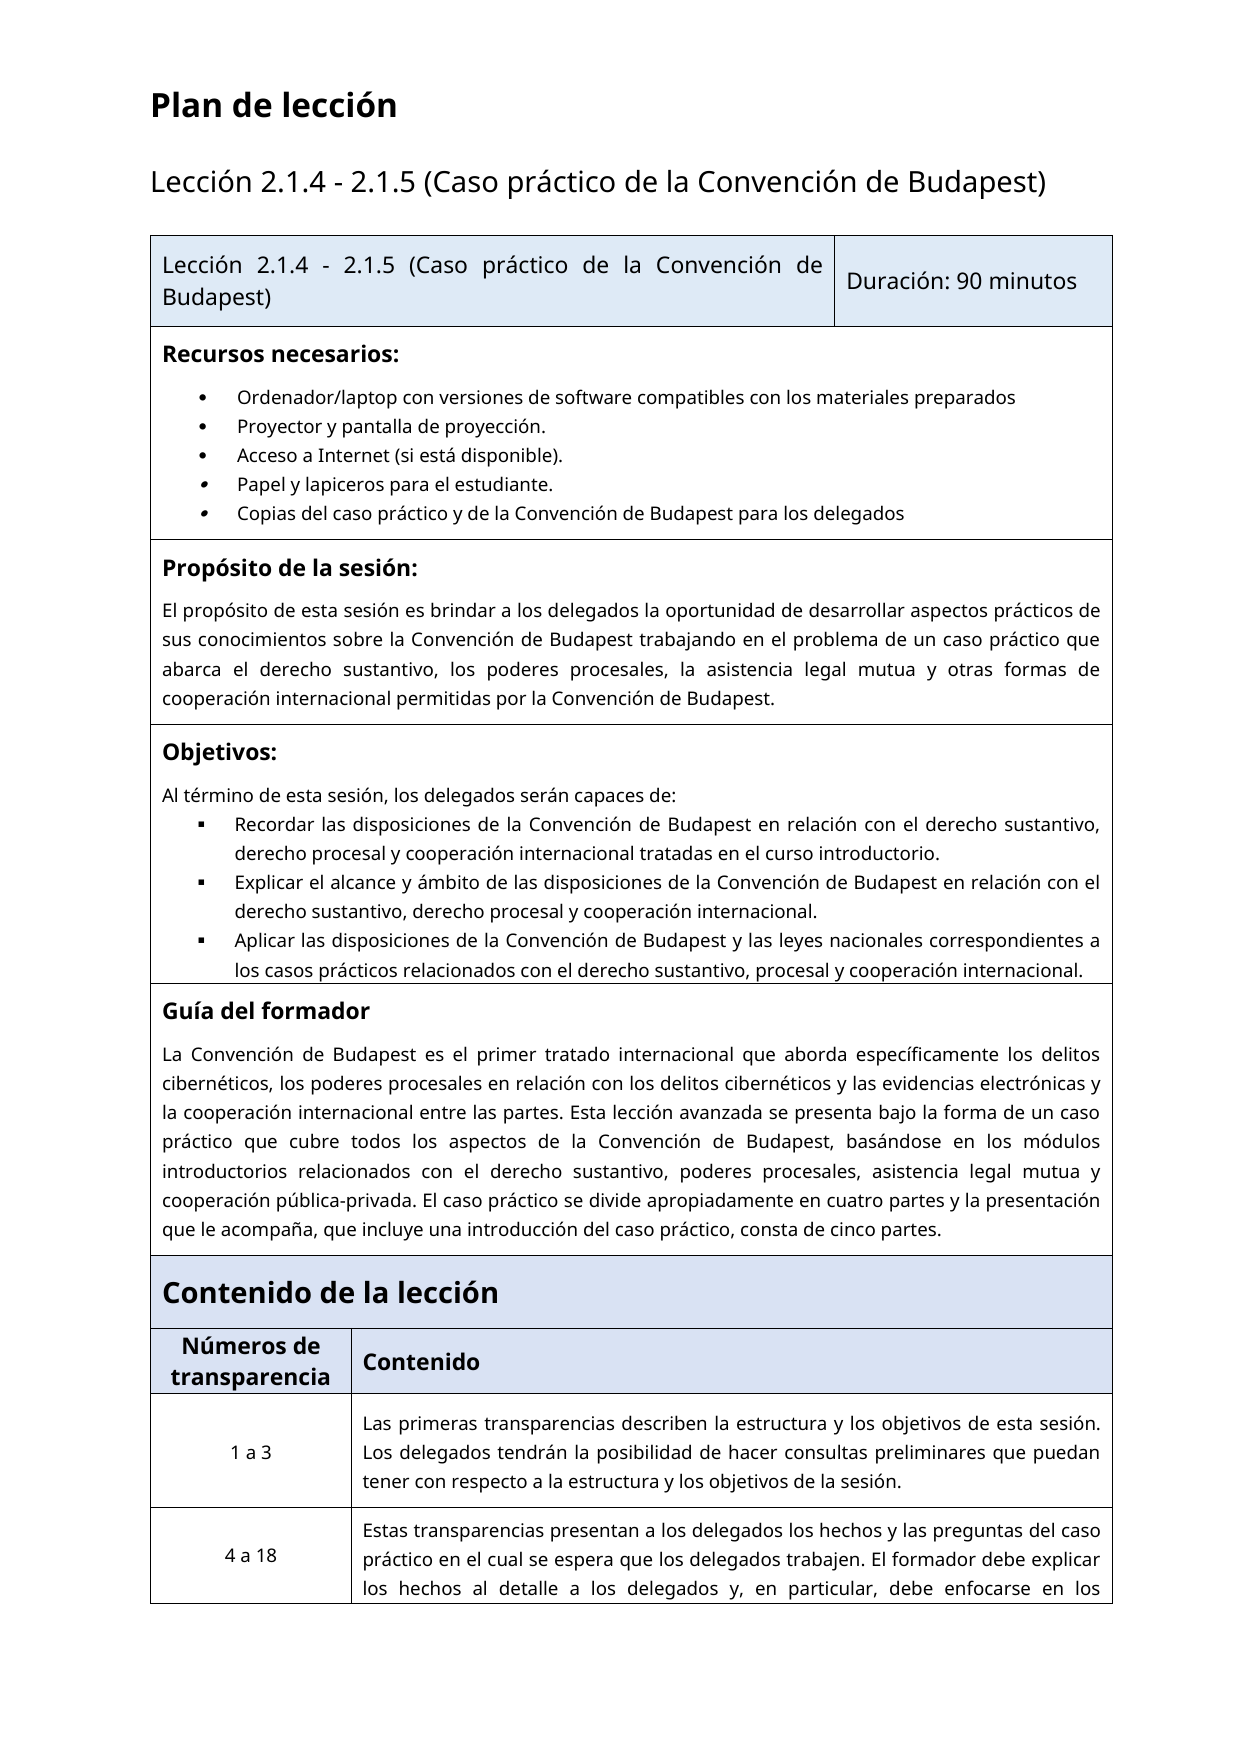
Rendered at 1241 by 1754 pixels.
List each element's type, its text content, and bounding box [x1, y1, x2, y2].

table_header Lección 2.1.4 - 2.1.5 (Caso práctico de la Convención de Budapest) [151, 236, 834, 326]
table_cell Guía del formador La Convención de Budapest es el primer tratado internacional que aborda específicamente los delitos cibernéticos, los poderes procesales en relación con los delitos cibernéticos y las evidencias electrónicas y la cooperación internacional entre las partes. Esta lección avanzada se presenta bajo la forma de un caso práctico que cubre todos los aspectos de la Convención de Budapest, basándose en los módulos introductorios relacionados con el derecho sustantivo, poderes procesales, asistencia legal mutua y cooperación pública-privada. El caso práctico se divide apropiadamente en cuatro partes y la presentación que le acompaña, que incluye una introducción del caso práctico, consta de cinco partes. [151, 984, 1112, 1255]
table_cell 1 a 3 [151, 1394, 351, 1507]
table_cell Números de transparencia [151, 1329, 351, 1393]
table_cell Las primeras transparencias describen la estructura y los objetivos de esta sesión. Los delegados tendrán la posibilidad de hacer consultas preliminares que puedan tener con respecto a la estructura y los objetivos de la sesión. [352, 1394, 1112, 1507]
table_cell Recursos necesarios: Ordenador/laptop con versiones de software compatibles con los materiales preparados Proyector y pantalla de proyección. Acceso a Internet (si está disponible). Papel y lapiceros para el estudiante. Copias del caso práctico y de la Convención de Budapest para los delegados [151, 327, 1112, 539]
table_cell Contenido de la lección [151, 1256, 1112, 1328]
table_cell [352, 1508, 1112, 1603]
text Plan de lección [150, 82, 1090, 127]
text Lección 2.1.4 - 2.1.5 (Caso práctico de la Convención de Budapest) [150, 161, 1090, 201]
table_cell 4 a 18 [151, 1508, 351, 1603]
table_cell Objetivos: Al término de esta sesión, los delegados serán capaces de: Recordar las disposiciones de la Convención de Budapest en relación con el derecho sustantivo, derecho procesal y cooperación internacional tratadas en el curso introductorio. Explicar el alcance y ámbito de las disposiciones de la Convención de Budapest en relación con el derecho sustantivo, derecho procesal y cooperación internacional. Aplicar las disposiciones de la Convención de Budapest y las leyes nacionales correspondientes a los casos prácticos relacionados con el derecho sustantivo, procesal y cooperación internacional. [151, 725, 1112, 983]
table_cell Contenido [352, 1329, 1112, 1393]
table_cell Propósito de la sesión: El propósito de esta sesión es brindar a los delegados la oportunidad de desarrollar aspectos prácticos de sus conocimientos sobre la Convención de Budapest trabajando en el problema de un caso práctico que abarca el derecho sustantivo, los poderes procesales, la asistencia legal mutua y otras formas de cooperación internacional permitidas por la Convención de Budapest. [151, 540, 1112, 723]
table_header Duración: 90 minutos [835, 236, 1112, 326]
